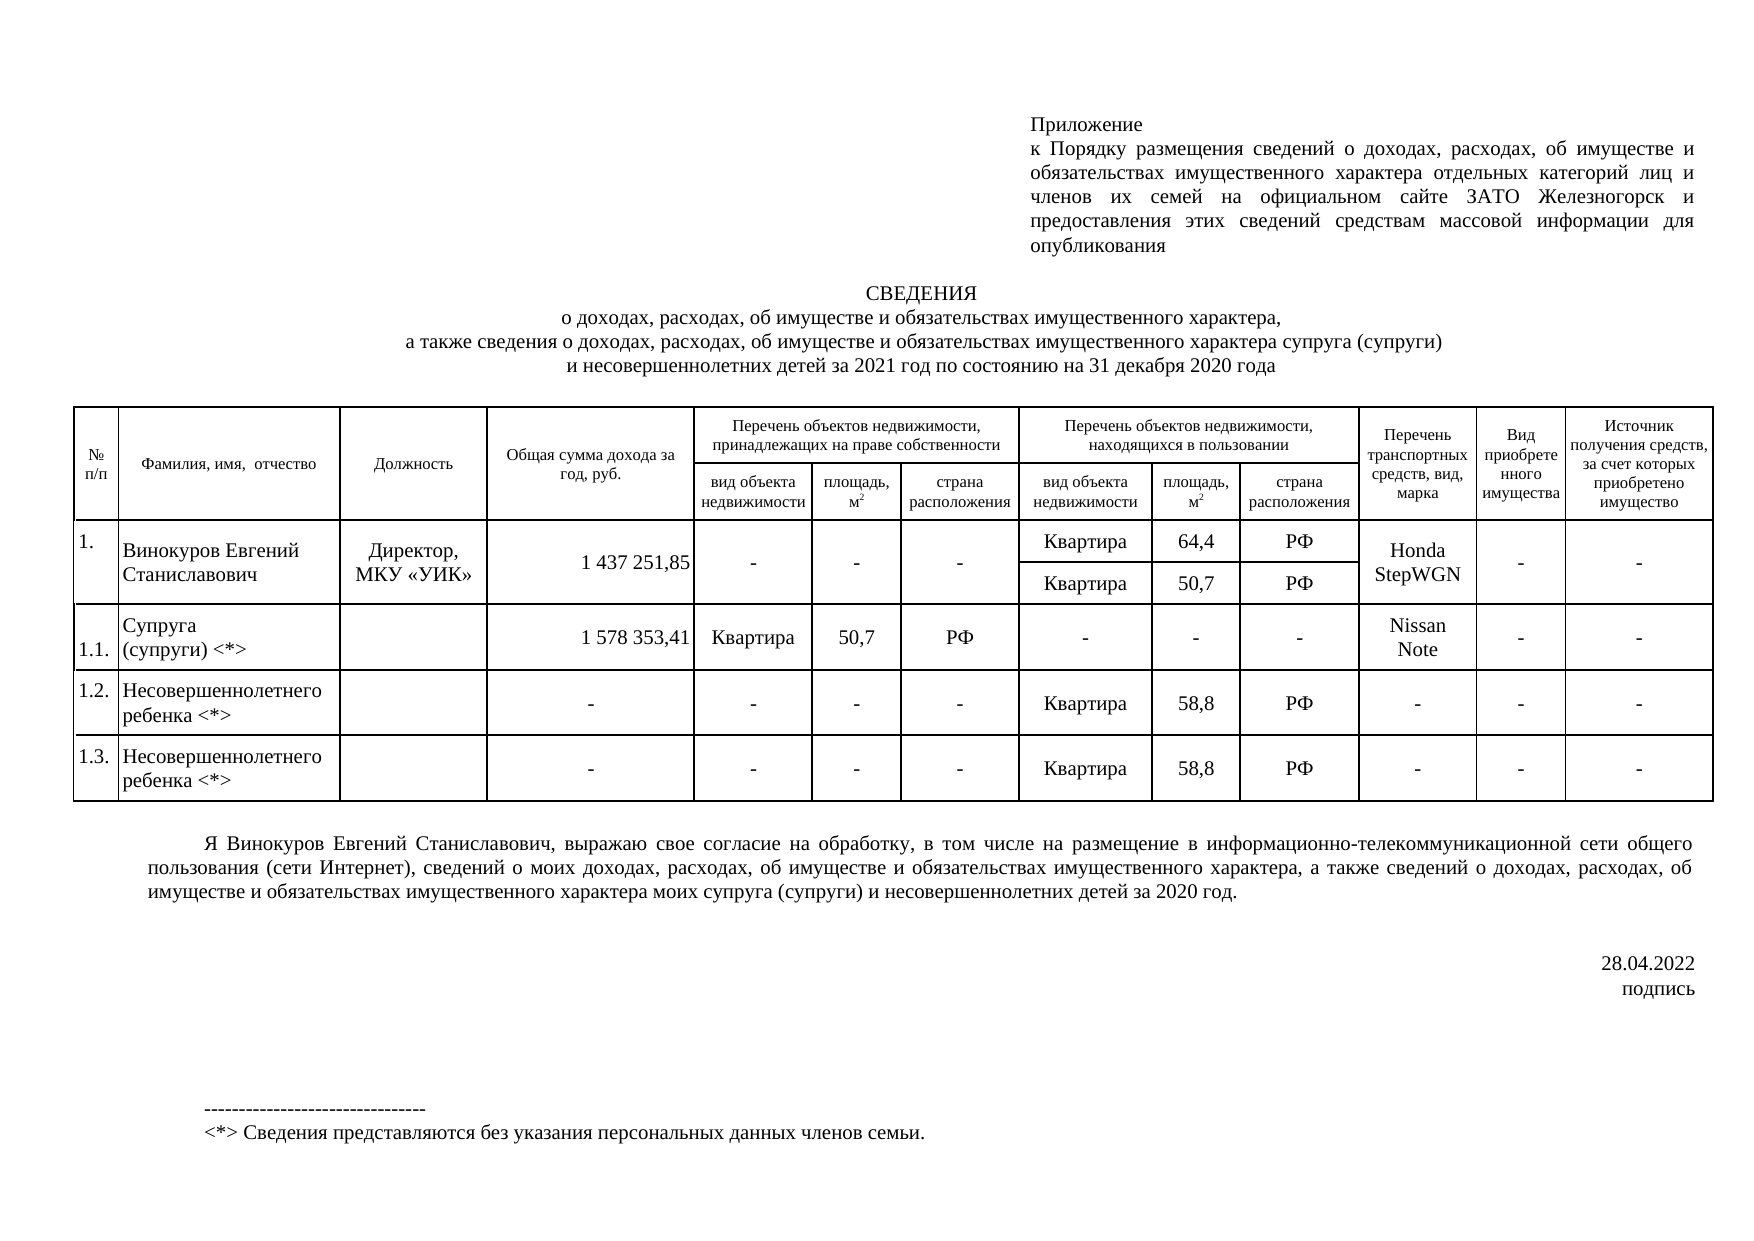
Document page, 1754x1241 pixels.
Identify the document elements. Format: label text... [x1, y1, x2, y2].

table_cell 1 578 353,41 [488, 605, 693, 668]
table_cell вид объекта недвижимости [695, 464, 811, 519]
table_cell - [695, 736, 811, 800]
table_cell Honda StepWGN [1360, 521, 1476, 603]
table_cell вид объекта недвижимости [1020, 464, 1151, 519]
table_header № п/п [75, 408, 118, 519]
text 28.04.2022 [148, 951, 1695, 975]
table_cell страна расположения [1241, 464, 1358, 519]
table_cell - [695, 521, 811, 603]
table_cell 1. [74, 520, 118, 603]
table_cell [341, 736, 486, 800]
table_header Перечень объектов недвижимости, находящихся в пользовании [1020, 408, 1358, 462]
table_cell - [1020, 605, 1151, 668]
table_cell 1.2. [74, 670, 118, 734]
table_cell - [1153, 605, 1239, 668]
table_cell - [1477, 605, 1565, 668]
text СВЕДЕНИЯ [148, 281, 1695, 305]
table_header Перечень транспортных средств, вид, марка [1360, 408, 1476, 519]
table_cell - [1566, 605, 1712, 668]
table_cell - [902, 736, 1018, 800]
table_cell - [1360, 736, 1476, 800]
table_header Источник получения средств, за счет которых приобретено имущество [1566, 408, 1712, 519]
table_header Должность [341, 408, 486, 519]
table_cell [341, 605, 486, 668]
table_cell РФ [1241, 736, 1358, 800]
table_cell - [695, 671, 811, 734]
table_cell - [1477, 671, 1565, 734]
table_cell - [813, 521, 900, 603]
table_cell - [1477, 736, 1565, 800]
table_cell Квартира [1020, 563, 1151, 603]
table_cell 1.1. [75, 604, 118, 668]
table_cell - [1566, 521, 1712, 603]
table_cell - [1566, 736, 1712, 800]
table_cell - [1566, 671, 1712, 734]
table_header Приложение к Порядку размещения сведений о доходах, расходах, об имуществе и обязательствах имущественного характера отдельных категорий лиц и членов их семей на официальном сайте ЗАТО Железногорск и предоставления этих сведений средствам массовой информации для опубликования [1019, 112, 1706, 281]
table_cell 1 437 251,85 [488, 521, 693, 603]
table_cell - [813, 736, 900, 800]
table_cell Винокуров Евгений Станиславович [119, 521, 339, 603]
table_cell - [1360, 671, 1476, 734]
text и несовершеннолетних детей за 2021 год по состоянию на 31 декабря 2020 года [148, 353, 1695, 377]
text Я Винокуров Евгений Станиславович, выражаю свое согласие на обработку, в том числе на размещение в информационно-телекоммуникационной сети общего пользования (сети Интернет), сведений о моих доходах, расходах, об имуществе и обязательствах имущественного характера, а также сведений о доходах, расходах, об имуществе и обязательствах имущественного характера моих супруга (супруги) и несовершеннолетних детей за 2020 год. [148, 831, 1695, 903]
table_cell - [1241, 605, 1358, 668]
table_cell 58,8 [1153, 736, 1239, 800]
table_cell страна расположения [902, 464, 1018, 519]
table_cell Супруга (супруги) <*> [119, 605, 339, 668]
table_cell 58,8 [1153, 671, 1239, 734]
table_cell Несовершеннолетнего ребенка <*> [119, 736, 339, 800]
table_cell - [813, 671, 900, 734]
table_cell 50,7 [1153, 563, 1239, 603]
table_cell - [902, 671, 1018, 734]
table_cell Квартира [695, 605, 811, 668]
text о доходах, расходах, об имуществе и обязательствах имущественного характера, [148, 305, 1695, 329]
table_cell - [902, 521, 1018, 603]
table_cell - [488, 736, 693, 800]
table_cell 1.3. [74, 734, 118, 800]
table_header Фамилия, имя, отчество [119, 408, 339, 519]
text подпись [148, 975, 1695, 999]
table_cell Несовершеннолетнего ребенка <*> [119, 671, 339, 734]
table_cell РФ [902, 605, 1018, 668]
table_cell [341, 671, 486, 734]
table_header Общая сумма дохода за год, руб. [488, 408, 693, 519]
table_cell РФ [1241, 521, 1358, 561]
table_cell - [1477, 521, 1565, 603]
text а также сведения о доходах, расходах, об имуществе и обязательствах имущественного характера супруга (супруги) [148, 329, 1695, 353]
table_header Перечень объектов недвижимости, принадлежащих на праве собственности [695, 408, 1018, 462]
table_header Вид приобретенного имущества [1477, 408, 1565, 519]
table_cell РФ [1241, 671, 1358, 734]
table_cell Квартира [1020, 521, 1151, 561]
table_cell - [488, 671, 693, 734]
table_cell Nissan Note [1360, 605, 1476, 668]
text -------------------------------- [148, 1096, 1695, 1120]
table_cell Квартира [1020, 736, 1151, 800]
table_cell РФ [1241, 563, 1358, 603]
table_cell Квартира [1020, 671, 1151, 734]
text <*> Сведения представляются без указания персональных данных членов семьи. [148, 1120, 1695, 1144]
table_cell Директор, МКУ «УИК» [341, 521, 486, 603]
table_cell 50,7 [813, 605, 900, 668]
table_cell площадь, м2 [813, 464, 900, 519]
table_cell площадь, м2 [1153, 464, 1239, 519]
table_cell 64,4 [1153, 521, 1239, 561]
